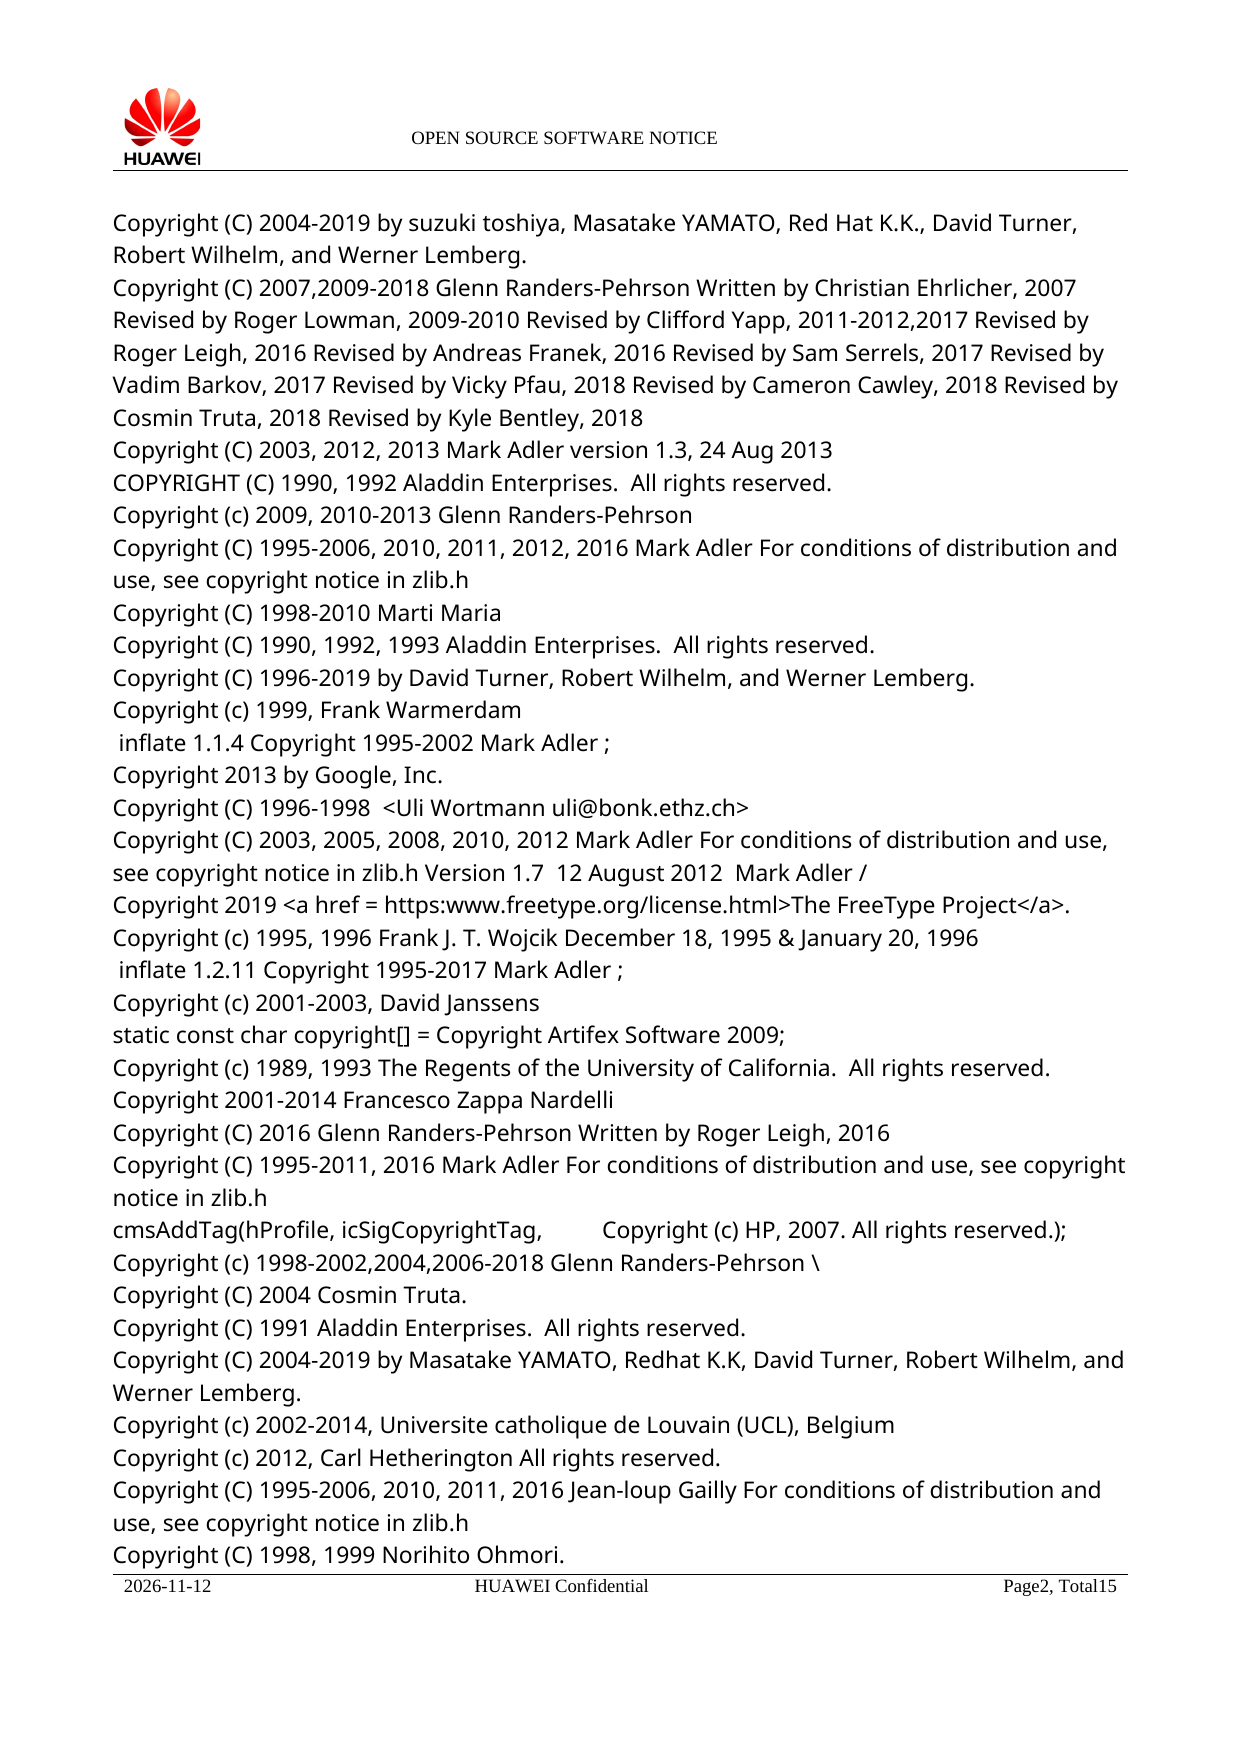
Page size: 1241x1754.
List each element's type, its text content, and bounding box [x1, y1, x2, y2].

picture [124, 88, 201, 165]
